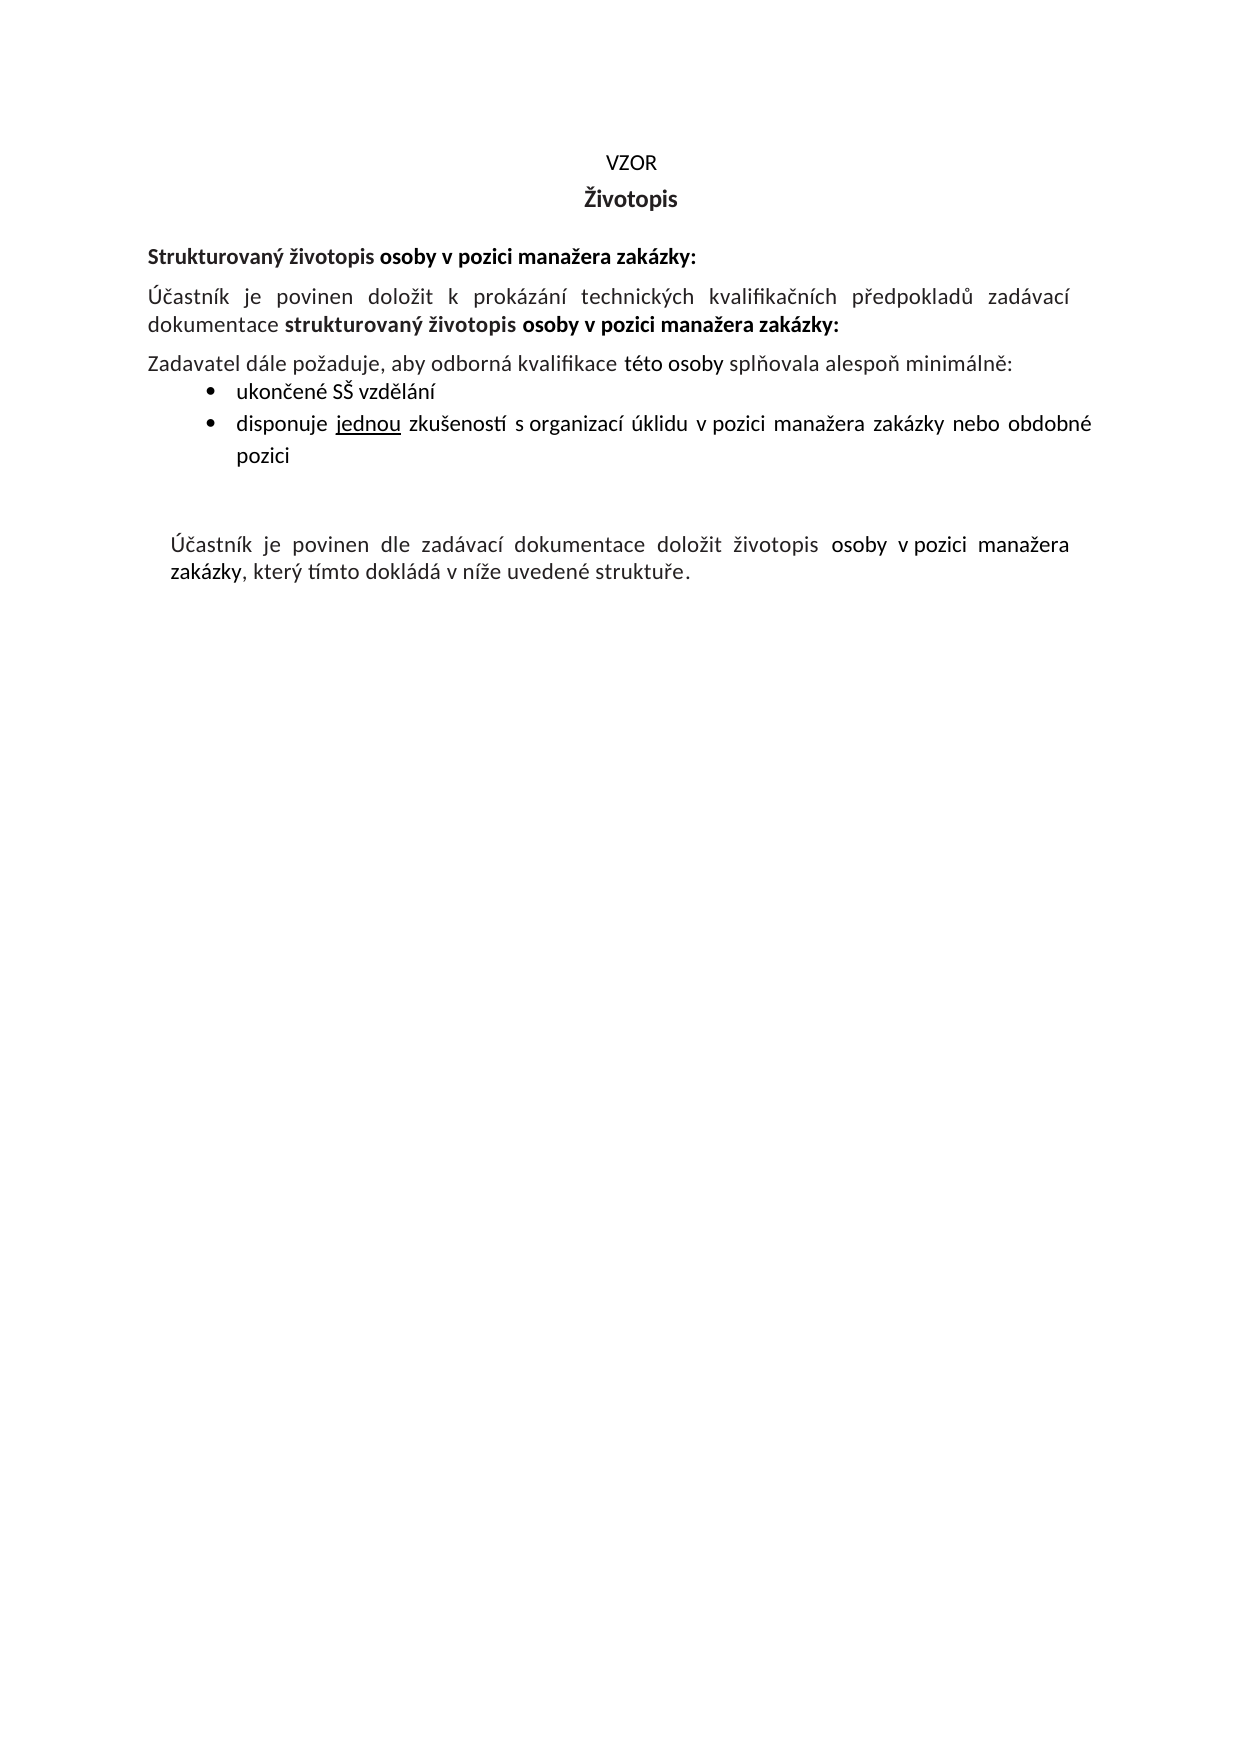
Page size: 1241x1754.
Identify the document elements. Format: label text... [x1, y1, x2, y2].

text Zadavatel dále požaduje, aby odborná kvalifikace této osoby splňovala alespoň minimálně: [148, 351, 1069, 377]
list disponuje jednou zkušeností s organizací úklidu v pozici manažera zakázky nebo obdobné pozici [207, 409, 1093, 469]
subtitle Strukturovaný životopis osoby v pozici manažera zakázky: [148, 242, 932, 270]
text Účastník je povinen doložit k prokázání technických kvalifikačních předpokladů zadávací dokumentace strukturovaný životopis osoby v pozici manažera zakázky: [148, 282, 1072, 338]
text Účastník je povinen dle zadávací dokumentace doložit životopis osoby v pozici manažera zakázky, který tímto dokládá v níže uvedené struktuře. [170, 532, 1069, 584]
text VZOR [170, 148, 1093, 176]
list ukončené SŠ vzdělání [207, 377, 1093, 405]
subtitle Životopis [148, 183, 1093, 214]
